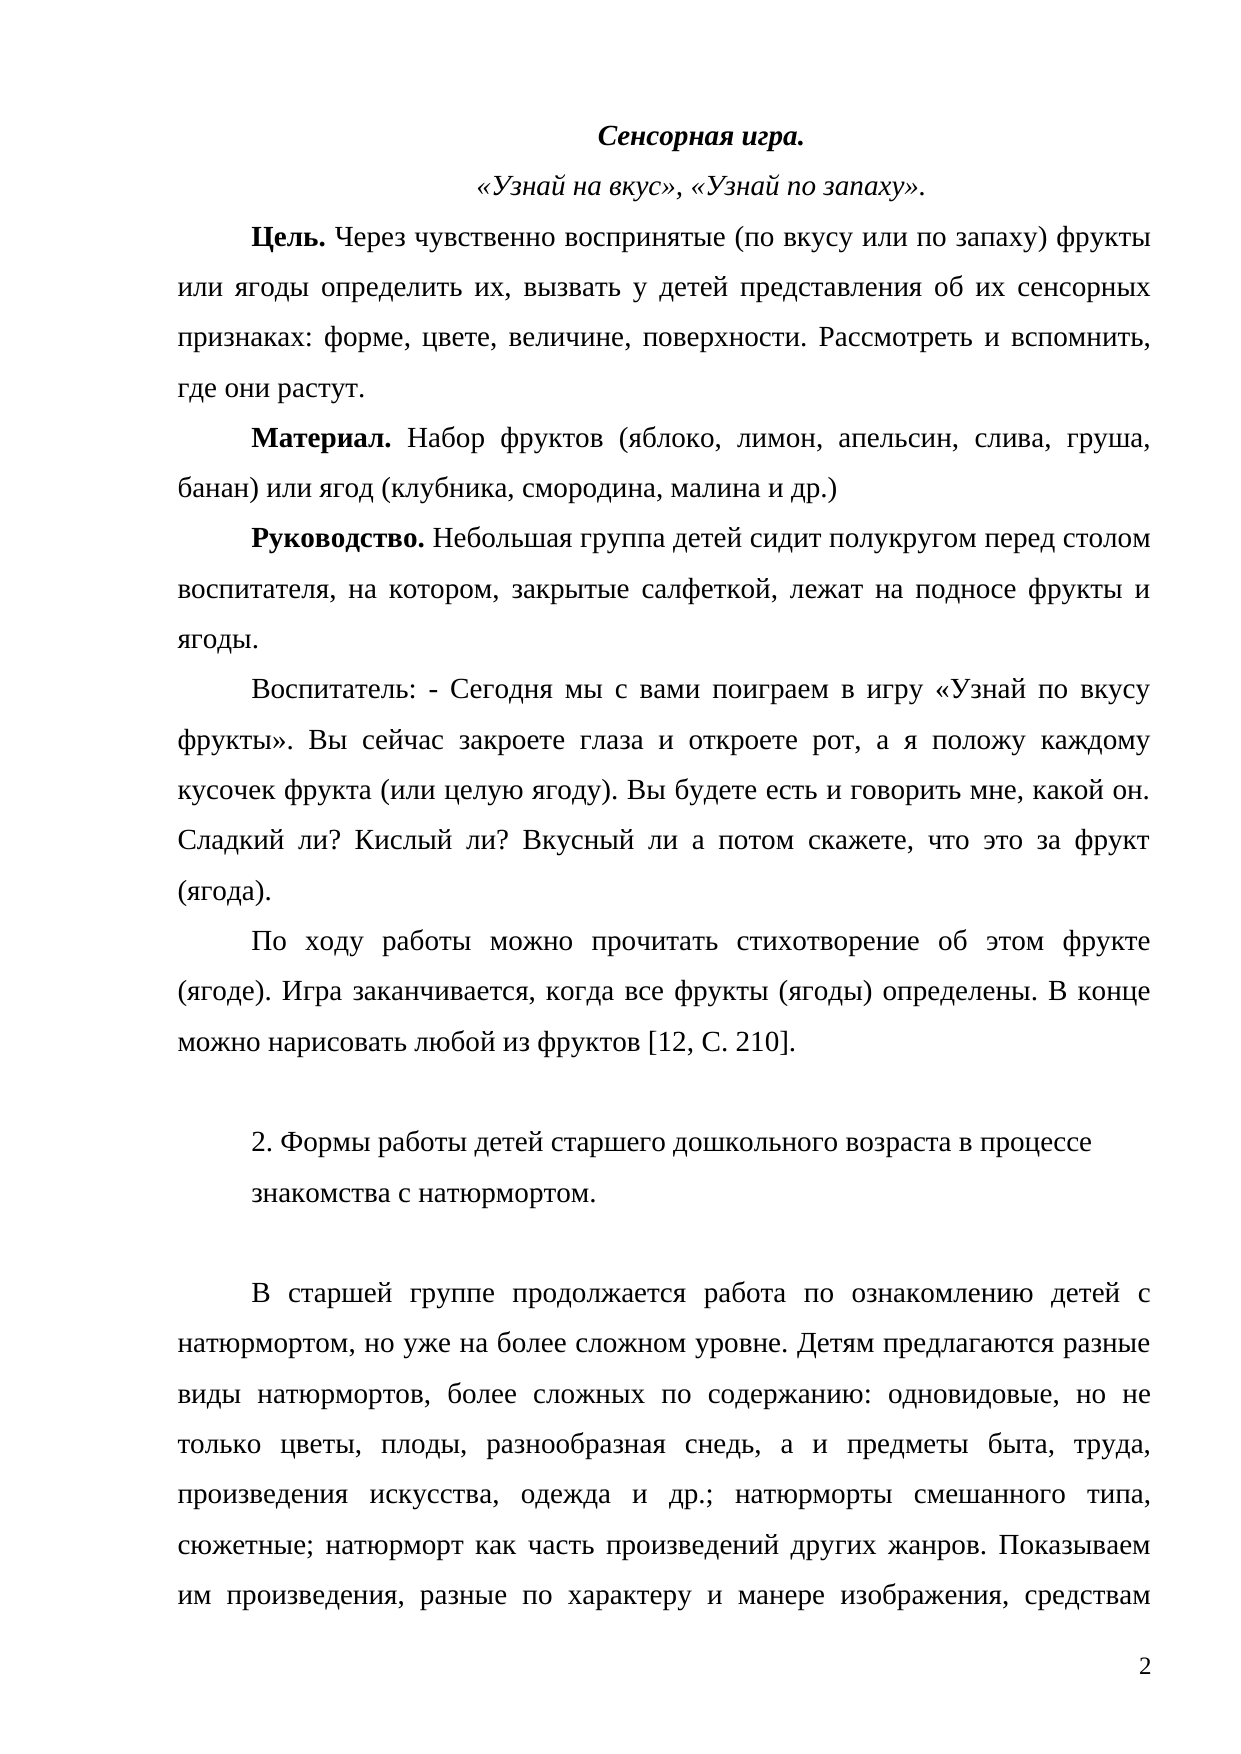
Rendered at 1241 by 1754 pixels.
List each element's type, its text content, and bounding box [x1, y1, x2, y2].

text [177, 1275, 1152, 1611]
text Цель. Через чувственно воспринятые (по вкусу или по запаху) фрукты или ягоды определить их, вызвать у детей представления об их сенсорных признаках: форме, цвете, величине, поверхности. Рассмотреть и вспомнить, где они растут. [177, 219, 1152, 403]
text 2. Формы работы детей старшего дошкольного возраста в процессе [177, 1124, 1152, 1158]
text По ходу работы можно прочитать стихотворение об этом фрукте (ягоде). Игра заканчивается, когда все фрукты (ягоды) определены. В конце можно нарисовать любой из фруктов [12, C. 210]. [177, 923, 1152, 1057]
text Воспитатель: - Сегодня мы с вами поиграем в игру «Узнай по вкусу фрукты». Вы сейчас закроете глаза и откроете рот, а я положу каждому кусочек фрукта (или целую ягоду). Вы будете есть и говорить мне, какой он. Сладкий ли? Кислый ли? Вкусный ли а потом скажете, что это за фрукт (ягода). [177, 672, 1152, 906]
text Сенсорная игра. [177, 118, 1152, 152]
text «Узнай на вкус», «Узнай по запаху». [177, 168, 1152, 202]
text Руководство. Небольшая группа детей сидит полукругом перед столом воспитателя, на котором, закрытые салфеткой, лежат на подносе фрукты и ягоды. [177, 521, 1152, 655]
text знакомства с натюрмортом. [177, 1175, 1152, 1208]
text Материал. Набор фруктов (яблоко, лимон, апельсин, слива, груша, банан) или ягод (клубника, смородина, малина и др.) [177, 420, 1152, 504]
